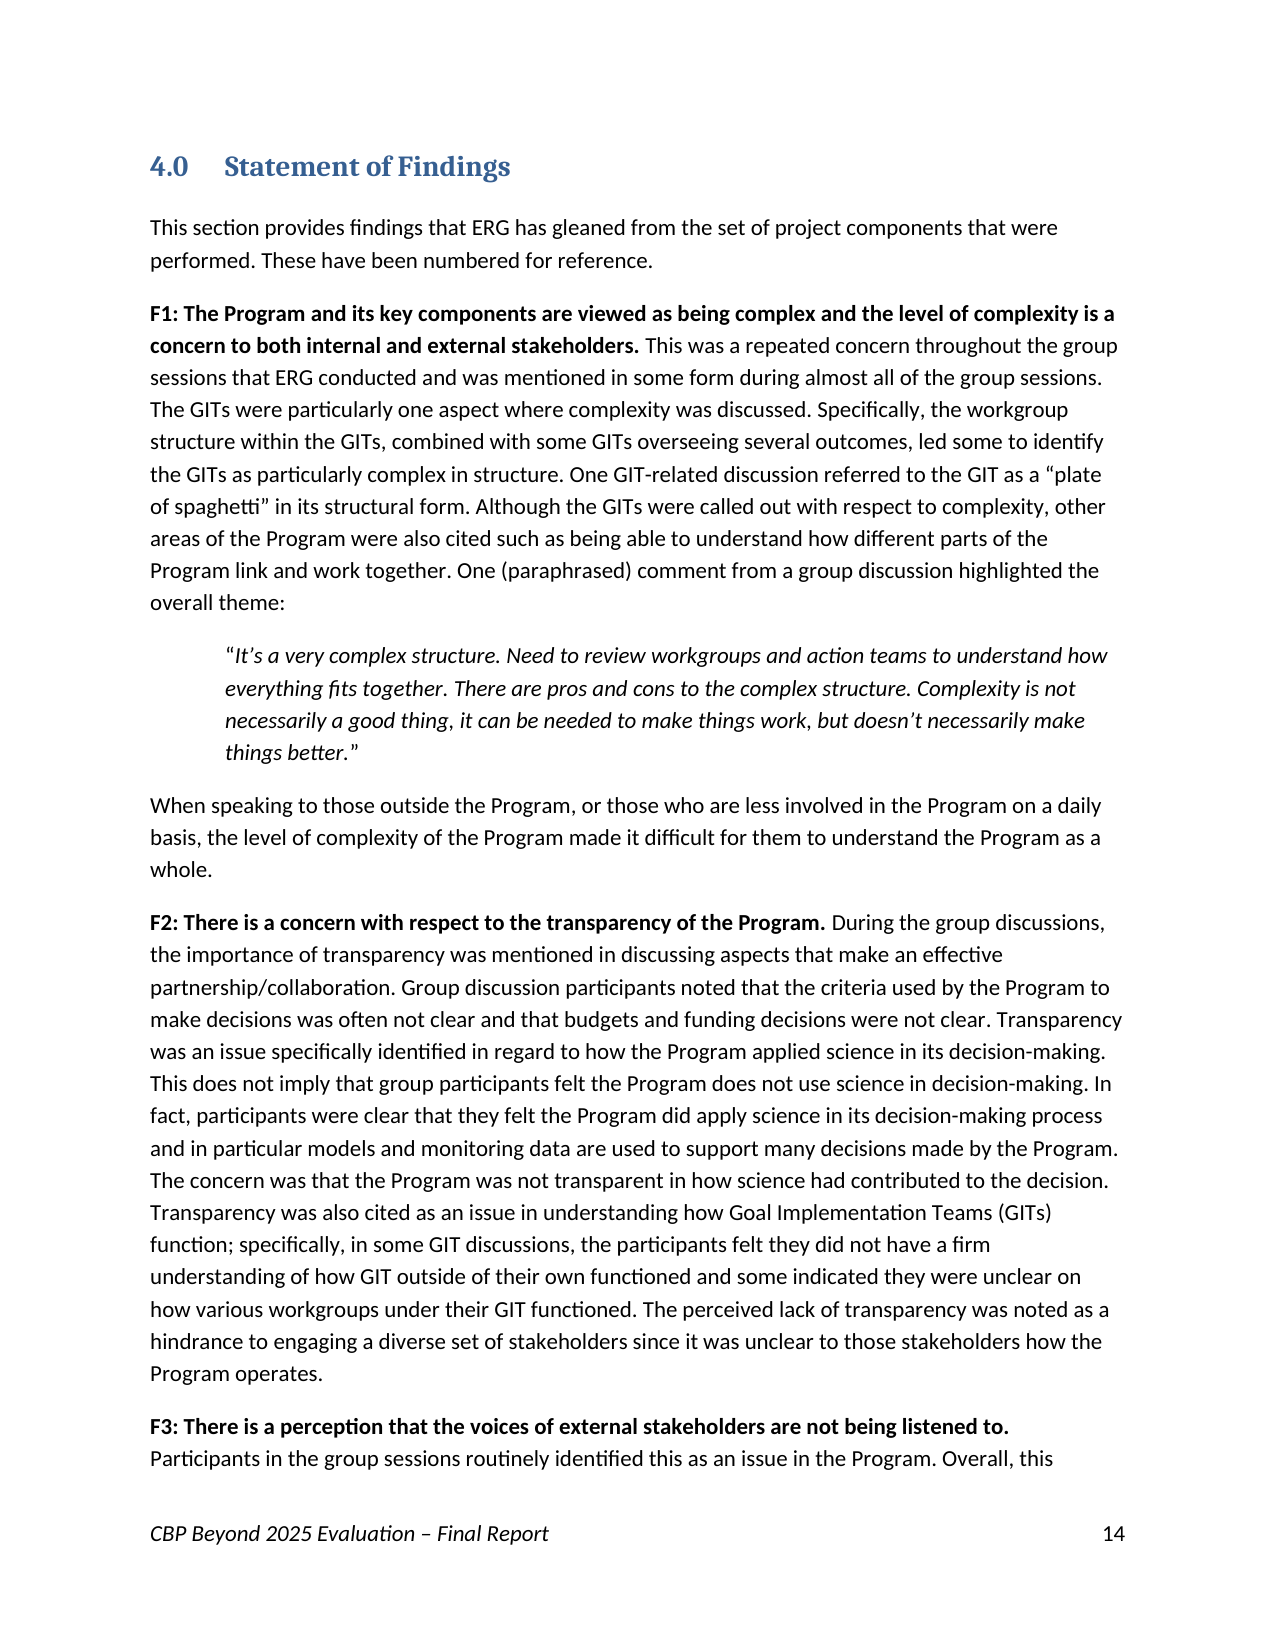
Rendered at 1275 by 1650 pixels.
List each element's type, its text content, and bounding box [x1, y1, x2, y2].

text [150, 1412, 1125, 1472]
text This section provides findings that ERG has gleaned from the set of project components that were performed. These have been numbered for reference. [150, 213, 1125, 274]
text F1: The Program and its key components are viewed as being complex and the level of complexity is a concern to both internal and external stakeholders. This was a repeated concern throughout the group sessions that ERG conducted and was mentioned in some form during almost all of the group sessions. The GITs were particularly one aspect where complexity was discussed. Specifically, the workgroup structure within the GITs, combined with some GITs overseeing several outcomes, led some to identify the GITs as particularly complex in structure. One GIT-related discussion referred to the GIT as a “plate of spaghetti” in its structural form. Although the GITs were called out with respect to complexity, other areas of the Program were also cited such as being able to understand how different parts of the Program link and work together. One (paraphrased) comment from a group discussion highlighted the overall theme: [150, 299, 1125, 616]
text “It’s a very complex structure. Need to review workgroups and action teams to understand how everything fits together. There are pros and cons to the complex structure. Complexity is not necessarily a good thing, it can be needed to make things work, but doesn’t necessarily make things better.” [225, 641, 1125, 766]
subtitle Statement of Findings [150, 150, 1125, 183]
text When speaking to those outside the Program, or those who are less involved in the Program on a daily basis, the level of complexity of the Program made it difficult for them to understand the Program as a whole. [150, 791, 1125, 883]
text F2: There is a concern with respect to the transparency of the Program. During the group discussions, the importance of transparency was mentioned in discussing aspects that make an effective partnership/collaboration. Group discussion participants noted that the criteria used by the Program to make decisions was often not clear and that budgets and funding decisions were not clear. Transparency was an issue specifically identified in regard to how the Program applied science in its decision-making. This does not imply that group participants felt the Program does not use science in decision-making. In fact, participants were clear that they felt the Program did apply science in its decision-making process and in particular models and monitoring data are used to support many decisions made by the Program. The concern was that the Program was not transparent in how science had contributed to the decision. Transparency was also cited as an issue in understanding how Goal Implementation Teams (GITs) function; specifically, in some GIT discussions, the participants felt they did not have a firm understanding of how GIT outside of their own functioned and some indicated they were unclear on how various workgroups under their GIT functioned. The perceived lack of transparency was noted as a hindrance to engaging a diverse set of stakeholders since it was unclear to those stakeholders how the Program operates. [150, 908, 1125, 1387]
